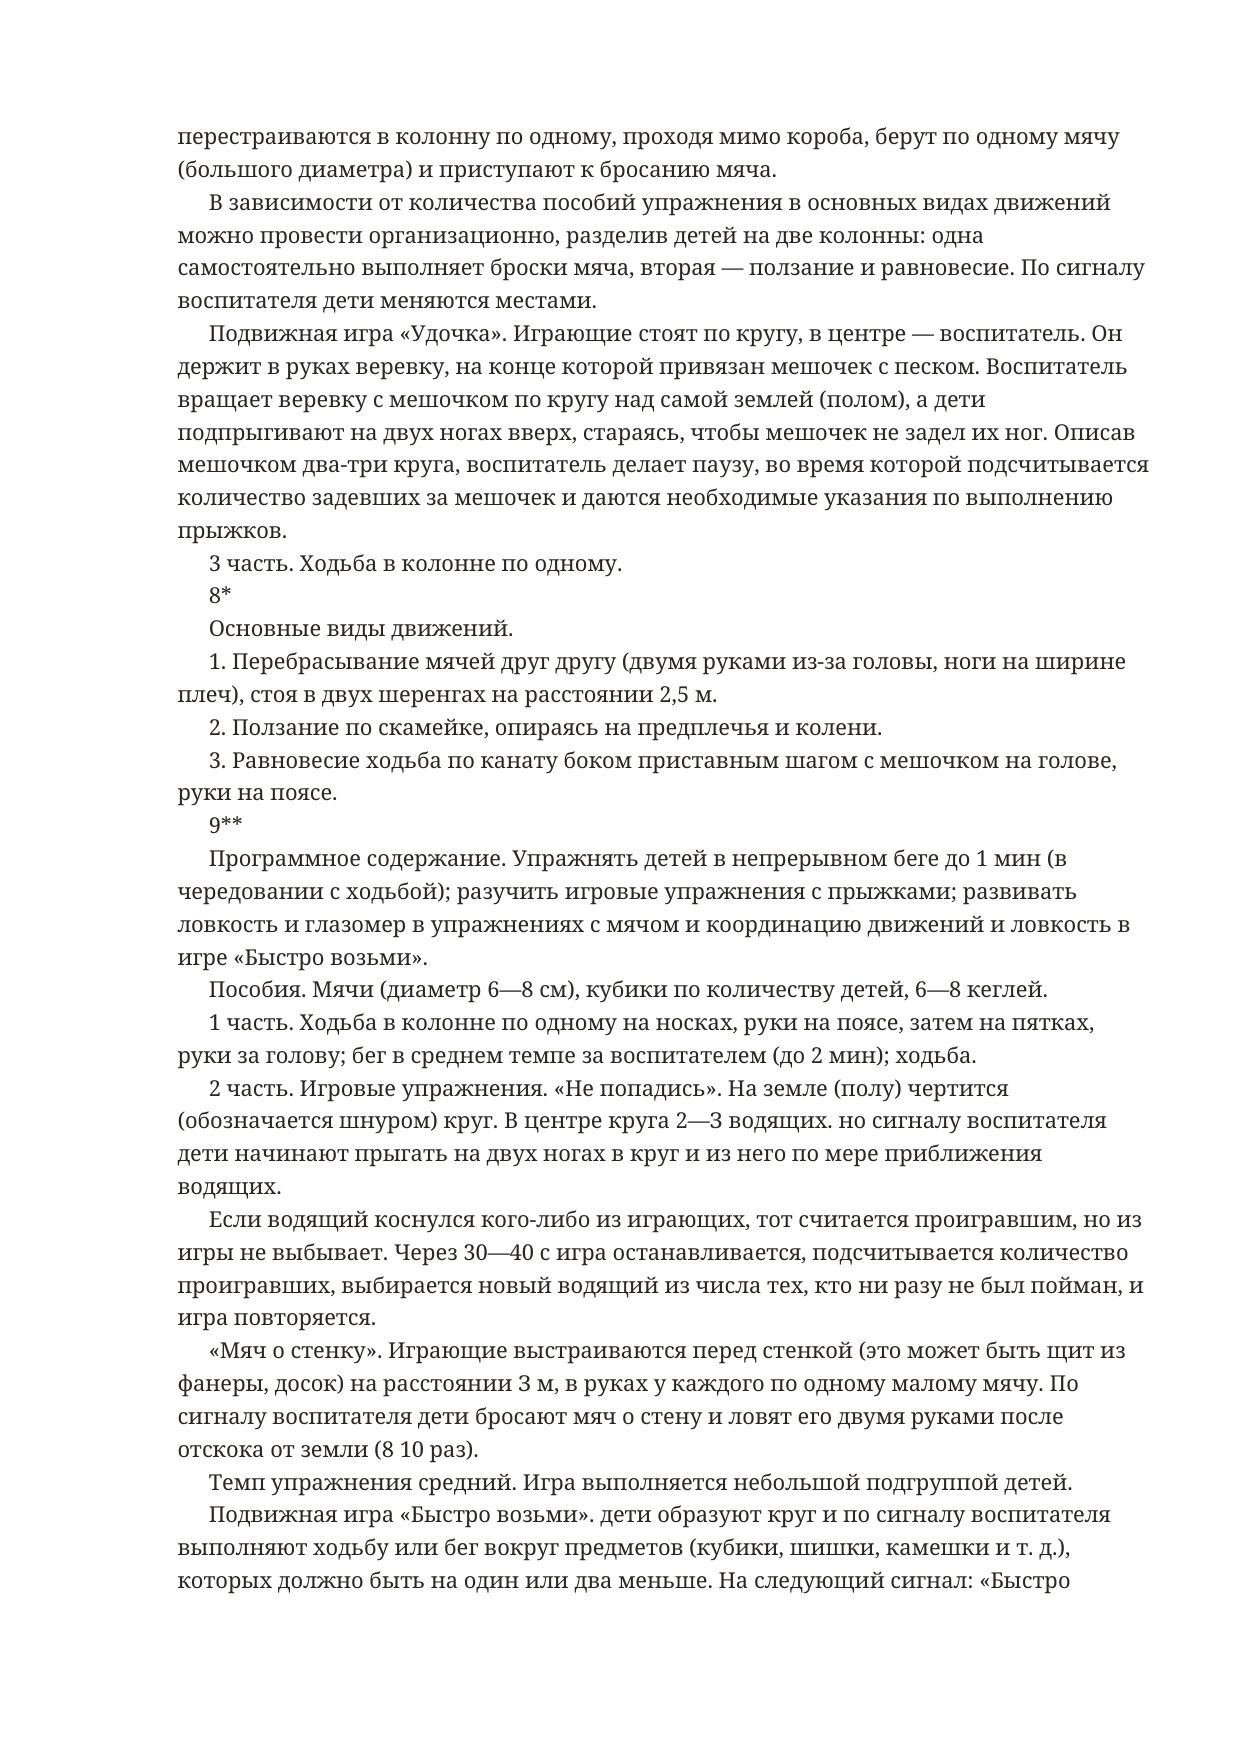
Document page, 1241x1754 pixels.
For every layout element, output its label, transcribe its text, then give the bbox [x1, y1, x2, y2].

text 3 часть. Ходьба в колонне по одному. [177, 545, 1152, 577]
text 8* [177, 577, 1152, 610]
text Программное содержание. Упражнять детей в непрерывном беге до 1 мин (в чередовании с ходьбой); разучить игровые упражнения с прыжками; развивать ловкость и глазомер в упражнениях с мячом и координацию движений и ловкость в игре «Быстро возьми». [177, 840, 1152, 971]
text В зависимости от количества пособий упражнения в основных видах движений можно провести организационно, разделив детей на две колонны: одна самостоятельно выполняет броски мяча, вторая — ползание и равновесие. По сигналу воспитателя дети меняются местами. [177, 184, 1152, 315]
text 9** [177, 807, 1152, 840]
text Подвижная игра «Удочка». Играющие стоят по кругу, в центре — воспитатель. Он держит в руках веревку, на конце которой привязан мешочек с песком. Воспитатель вращает веревку с мешочком по кругу над самой землей (полом), а дети подпрыгивают на двух ногах вверх, стараясь, чтобы мешочек не задел их ног. Описав мешочком два-три круга, воспитатель делает паузу, во время которой подсчитывается количество задевших за мешочек и даются необходимые указания по выполнению прыжков. [177, 315, 1152, 545]
text Пособия. Мячи (диаметр 6—8 см), кубики по количеству детей, 6—8 кеглей. [177, 971, 1152, 1004]
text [177, 1496, 1152, 1595]
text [177, 118, 1152, 184]
text Если водящий коснулся кого-либо из играющих, тот считается проигравшим, но из игры не выбывает. Через 30—40 с игра останавливается, подсчитывается количество проигравших, выбирается новый водящий из числа тех, кто ни разу не был пойман, и игра повторяется. [177, 1201, 1152, 1332]
text «Мяч о стенку». Играющие выстраиваются перед стенкой (это может быть щит из фанеры, досок) на расстоянии З м, в руках у каждого по одному малому мячу. По сигналу воспитателя дети бросают мяч о стену и ловят его двумя руками после отскока от земли (8 10 раз). [177, 1332, 1152, 1463]
text 2 часть. Игровые упражнения. «Не попадись». На земле (полу) чертится (обозначается шнуром) круг. В центре круга 2—З водящих. но сигналу воспитателя дети начинают прыгать на двух ногах в круг и из него по мере приближения водящих. [177, 1070, 1152, 1201]
text 2. Ползание по скамейке, опираясь на предплечья и колени. [177, 709, 1152, 742]
text 3. Равновесие ходьба по канату боком приставным шагом с мешочком на голове, руки на поясе. [177, 742, 1152, 807]
text Темп упражнения средний. Игра выполняется небольшой подгруппой детей. [177, 1463, 1152, 1496]
text Основные виды движений. [177, 610, 1152, 643]
text 1. Перебрасывание мячей друг другу (двумя руками из-за головы, ноги на ширине плеч), стоя в двух шеренгах на расстоянии 2,5 м. [177, 643, 1152, 709]
text 1 часть. Ходьба в колонне по одному на носках, руки на поясе, затем на пятках, руки за голову; бег в среднем темпе за воспитателем (до 2 мин); ходьба. [177, 1004, 1152, 1070]
